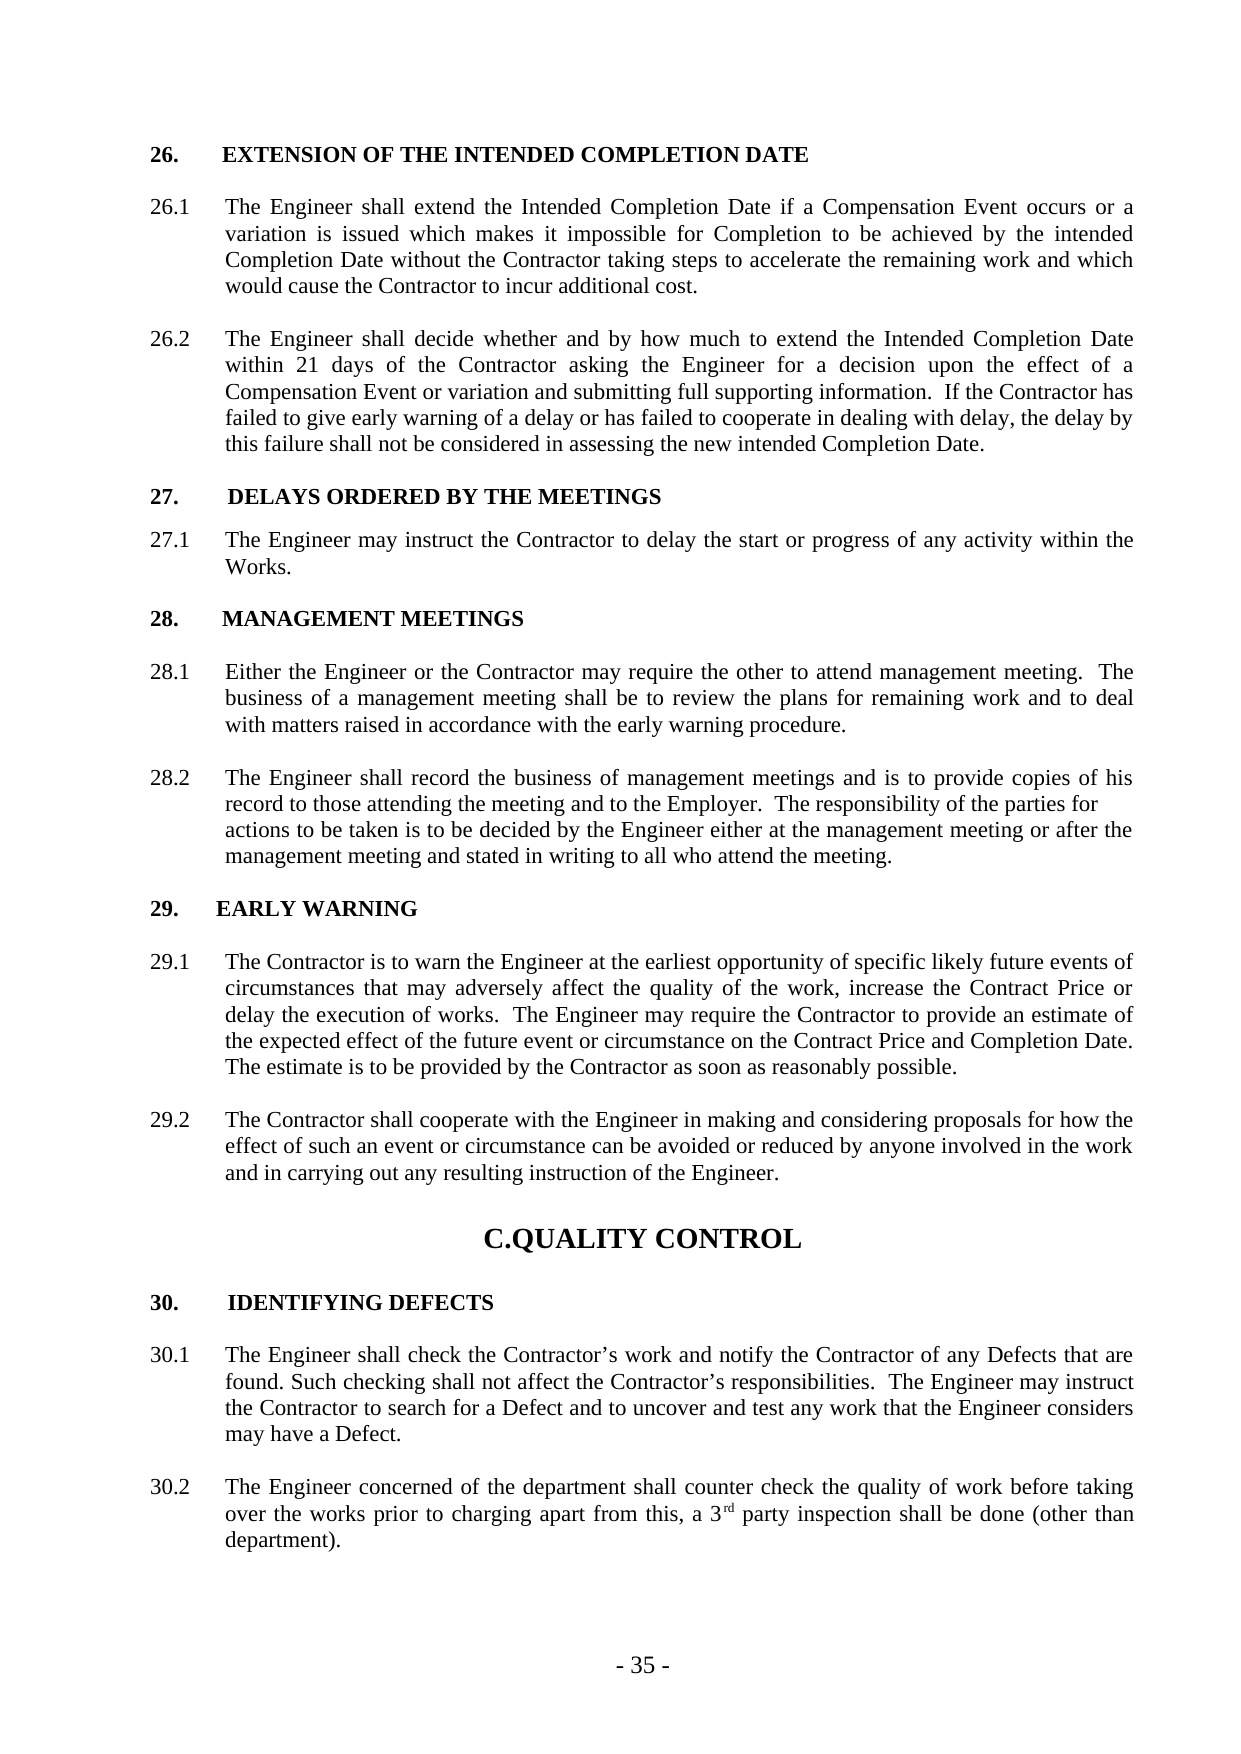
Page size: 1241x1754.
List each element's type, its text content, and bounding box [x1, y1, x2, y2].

list The Engineer shall check the Contractor’s work and notify the Contractor of any Defects that are found. Such checking shall not affect the Contractor’s responsibilities. The Engineer may instruct the Contractor to search for a Defect and to uncover and test any work that the Engineer considers may have a Defect. [150, 1341, 1135, 1447]
text actions to be taken is to be decided by the Engineer either at the management meeting or after the management meeting and stated in writing to all who attend the meeting. [225, 816, 1135, 869]
list MANAGEMENT MEETINGS [150, 605, 1135, 632]
list The Engineer concerned of the department shall counter check the quality of work before taking over the works prior to charging apart from this, a 3rd party inspection shall be done (other than department). [150, 1473, 1135, 1552]
list EARLY WARNING [150, 895, 1135, 922]
list IDENTIFYING DEFECTS [150, 1289, 1135, 1315]
list The Engineer shall decide whether and by how much to extend the Intended Completion Date within 21 days of the Contractor asking the Engineer for a decision upon the effect of a Compensation Event or variation and submitting full supporting information. If the Contractor has failed to give early warning of a delay or has failed to cooperate in dealing with delay, the delay by this failure shall not be considered in assessing the new intended Completion Date. [150, 325, 1135, 457]
text C.QUALITY CONTROL [150, 1222, 1135, 1255]
list DELAYS ORDERED BY THE MEETINGS [150, 483, 1135, 509]
list The Engineer shall extend the Intended Completion Date if a Compensation Event occurs or a variation is issued which makes it impossible for Completion to be achieved by the intended Completion Date without the Contractor taking steps to accelerate the remaining work and which would cause the Contractor to incur additional cost. [150, 193, 1135, 299]
list The Engineer may instruct the Contractor to delay the start or progress of any activity within the Works. [150, 526, 1135, 579]
list The Contractor is to warn the Engineer at the earliest opportunity of specific likely future events of circumstances that may adversely affect the quality of the work, increase the Contract Price or delay the execution of works. The Engineer may require the Contractor to provide an estimate of the expected effect of the future event or circumstance on the Contract Price and Completion Date. The estimate is to be provided by the Contractor as soon as reasonably possible. [150, 948, 1135, 1080]
list EXTENSION OF THE INTENDED COMPLETION DATE [150, 141, 1135, 167]
list The Contractor shall cooperate with the Engineer in making and considering proposals for how the effect of such an event or circumstance can be avoided or reduced by anyone involved in the work and in carrying out any resulting instruction of the Engineer. [150, 1106, 1135, 1185]
list The Engineer shall record the business of management meetings and is to provide copies of his record to those attending the meeting and to the Employer. The responsibility of the parties for [150, 763, 1135, 816]
list Either the Engineer or the Contractor may require the other to attend management meeting. The business of a management meeting shall be to review the plans for remaining work and to deal with matters raised in accordance with the early warning procedure. [150, 658, 1135, 737]
